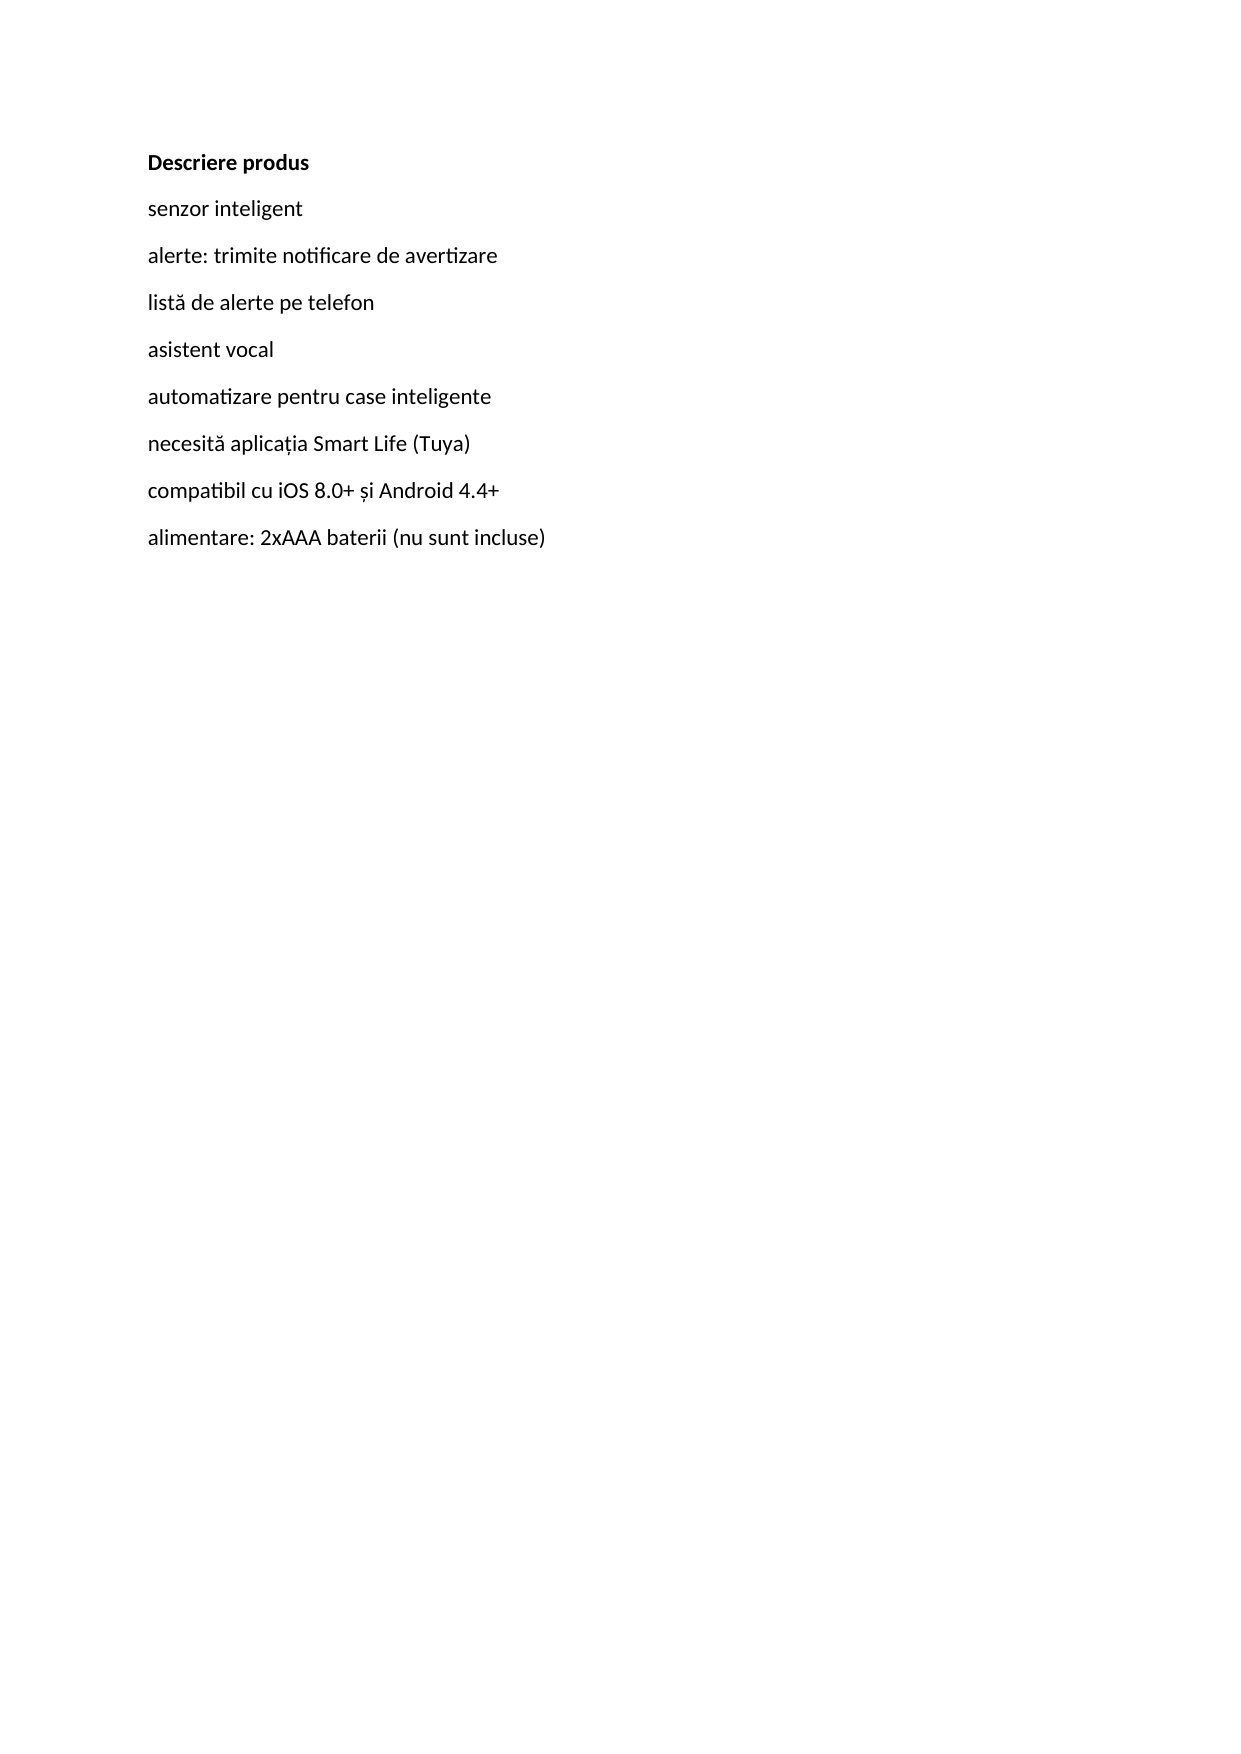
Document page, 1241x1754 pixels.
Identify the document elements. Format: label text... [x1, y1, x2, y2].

text necesită aplicația Smart Life (Tuya) [148, 429, 1093, 457]
text listă de alerte pe telefon [148, 288, 1093, 316]
text Descriere produs [148, 148, 1093, 176]
text compatibil cu iOS 8.0+ și Android 4.4+ [148, 476, 1093, 504]
text automatizare pentru case inteligente [148, 382, 1093, 410]
text asistent vocal [148, 335, 1093, 363]
text alimentare: 2xAAA baterii (nu sunt incluse) [148, 523, 1093, 551]
text alerte: trimite notificare de avertizare [148, 241, 1093, 269]
text senzor inteligent [148, 194, 1093, 222]
